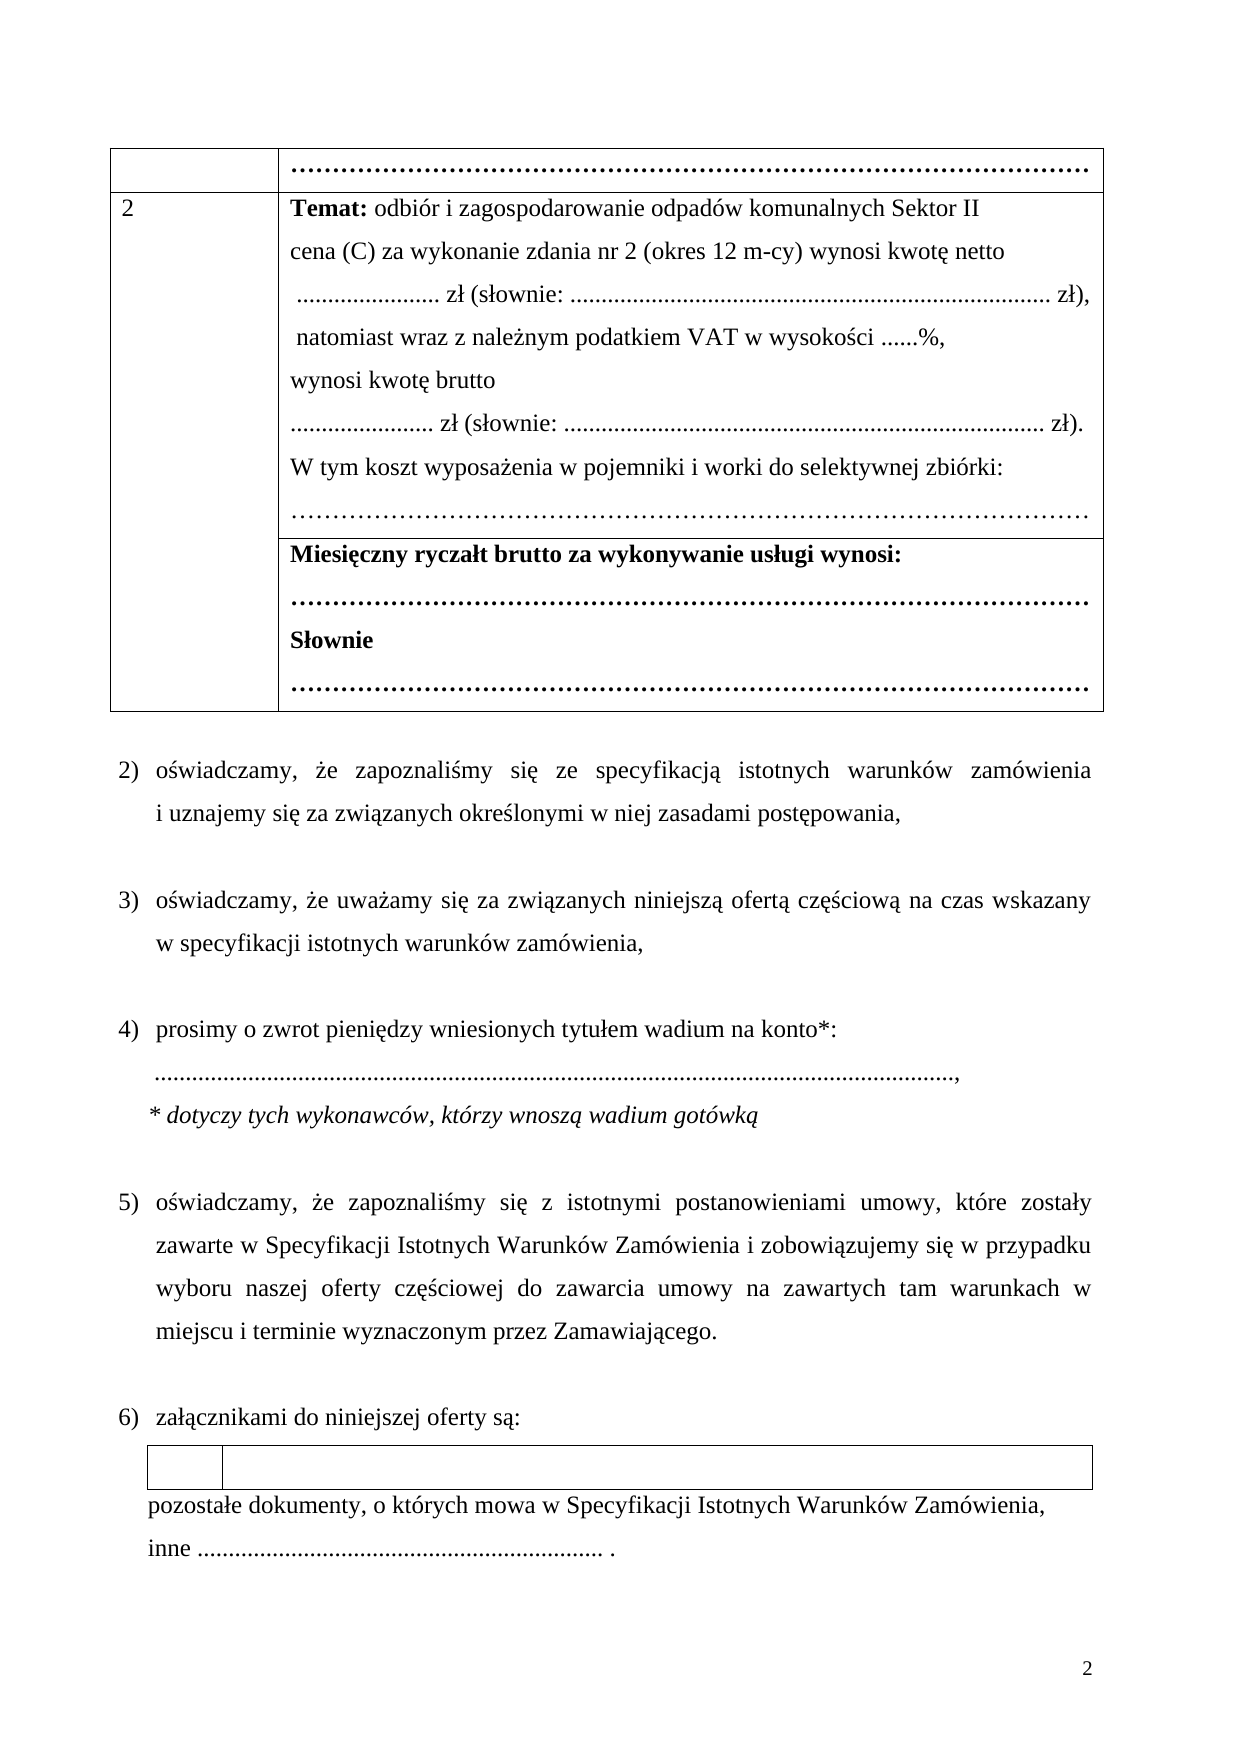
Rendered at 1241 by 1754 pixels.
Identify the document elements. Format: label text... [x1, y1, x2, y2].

text ................................................................................................................................, [148, 1057, 1092, 1086]
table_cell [279, 149, 1103, 192]
text * dotyczy tych wykonawców, którzy wnoszą wadium gotówką [148, 1100, 1092, 1129]
list oświadczamy, że uważamy się za związanych niniejszą ofertą częściową na czas wskazany w specyfikacji istotnych warunków zamówienia, [118, 885, 1092, 957]
table_cell Temat: odbiór i zagospodarowanie odpadów komunalnych Sektor II cena (C) za wykonanie zdania nr 2 (okres 12 m-cy) wynosi kwotę netto ....................... zł (słownie: ............................................................................. zł), natomiast wraz z należnym podatkiem VAT w wysokości ......%, wynosi kwotę brutto ....................... zł (słownie: ............................................................................. zł). W tym koszt wyposażenia w pojemniki i worki do selektywnej zbiórki: …………………………………………………………………………………… [279, 193, 1103, 538]
list oświadczamy, że zapoznaliśmy się ze specyfikacją istotnych warunków zamówienia i uznajemy się za związanych określonymi w niej zasadami postępowania, [118, 755, 1092, 827]
list załącznikami do niniejszej oferty są: [118, 1402, 1092, 1431]
table_header [148, 1446, 222, 1489]
table_cell Miesięczny ryczałt brutto za wykonywanie usługi wynosi: …………………………………………………………………………………… Słownie …………………………………………………………………………………… [279, 539, 1103, 711]
text inne ................................................................. . [148, 1533, 1092, 1562]
table_header [223, 1446, 1092, 1489]
table_cell 2 [111, 193, 278, 711]
list oświadczamy, że zapoznaliśmy się z istotnymi postanowieniami umowy, które zostały zawarte w Specyfikacji Istotnych Warunków Zamówienia i zobowiązujemy się w przypadku wyboru naszej oferty częściowej do zawarcia umowy na zawartych tam warunkach w miejscu i terminie wyznaczonym przez Zamawiającego. [118, 1187, 1092, 1345]
text pozostałe dokumenty, o których mowa w Specyfikacji Istotnych Warunków Zamówienia, [148, 1490, 1092, 1519]
list prosimy o zwrot pieniędzy wniesionych tytułem wadium na konto*: [118, 1014, 1092, 1043]
